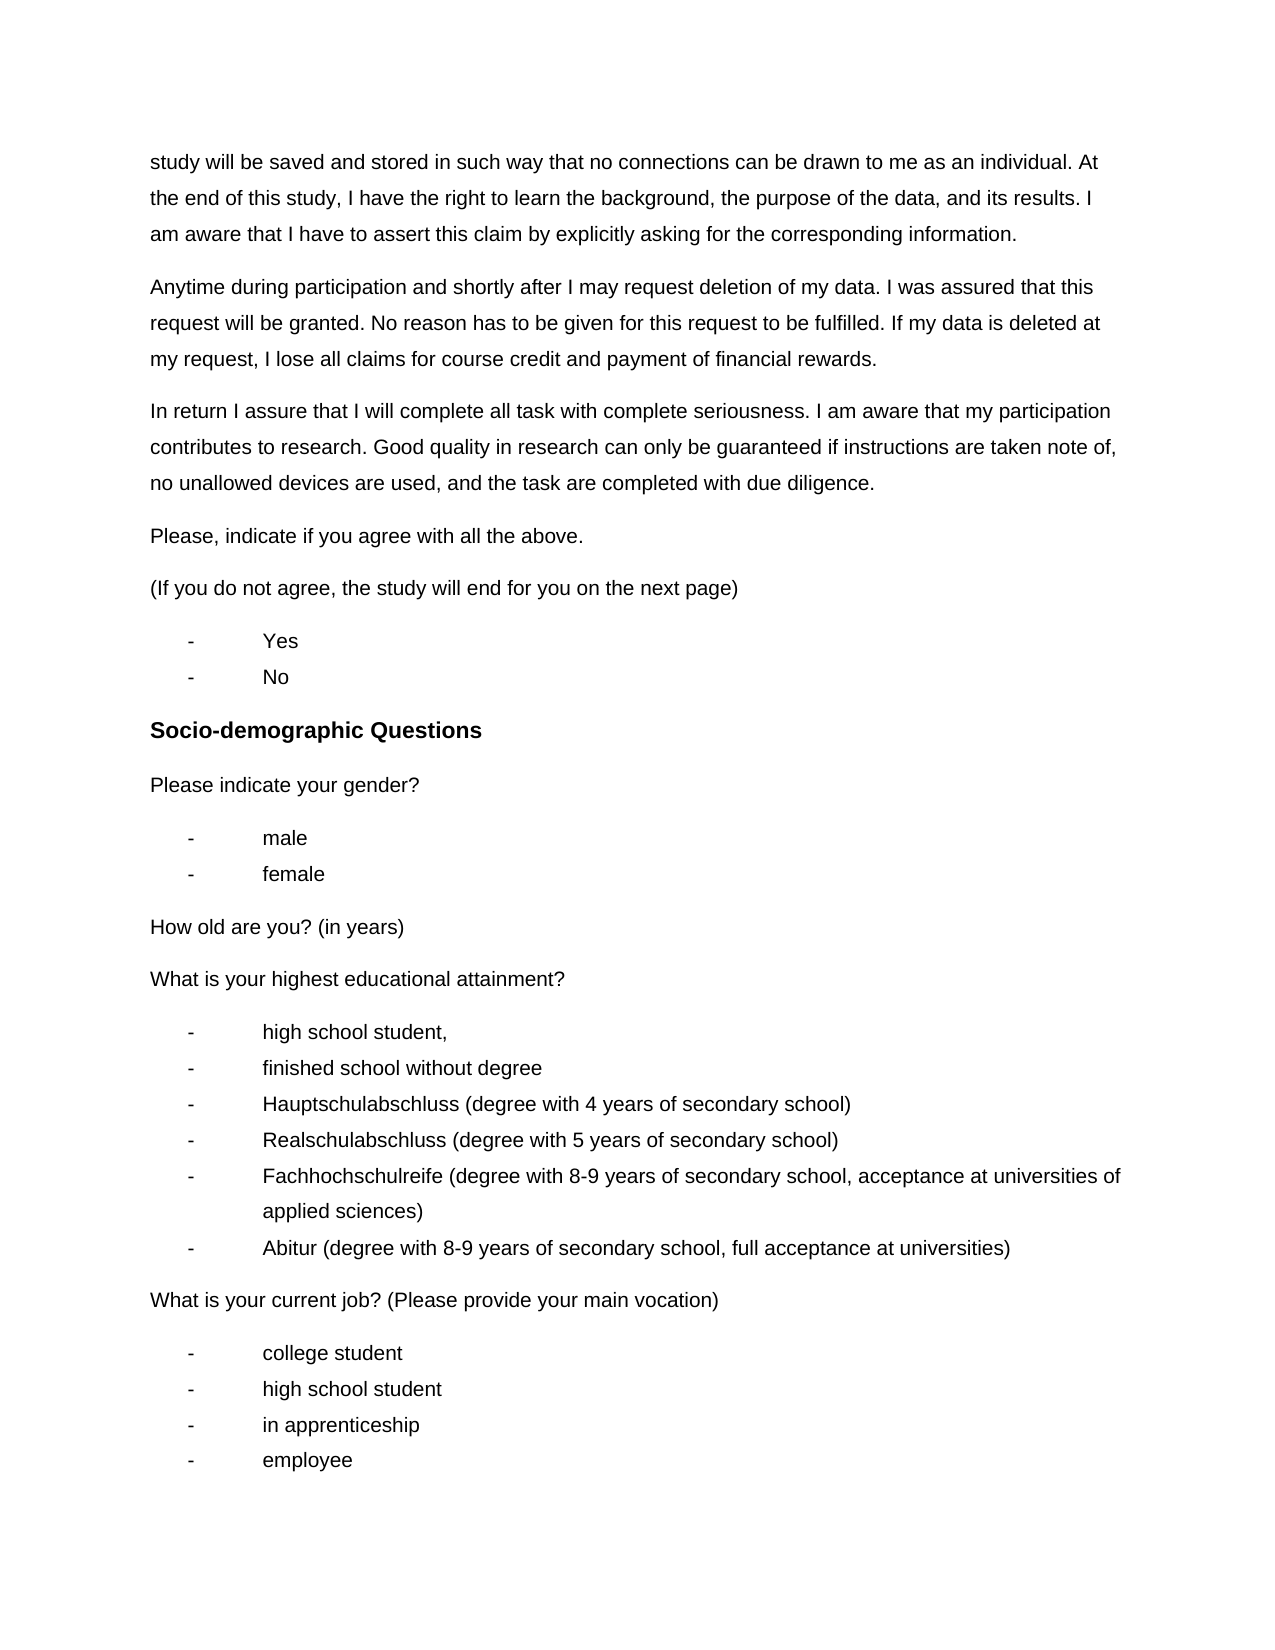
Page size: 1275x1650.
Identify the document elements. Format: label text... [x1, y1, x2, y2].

list No [187, 664, 1125, 688]
text (If you do not agree, the study will end for you on the next page) [150, 576, 1125, 600]
text How old are you? (in years) [150, 914, 1125, 938]
text What is your current job? (Please provide your main vocation) [150, 1288, 1125, 1312]
text Please, indicate if you agree with all the above. [150, 523, 1125, 547]
list finished school without degree [187, 1056, 1125, 1079]
list Yes [187, 629, 1125, 653]
list high school student [187, 1376, 1125, 1400]
list Realschulabschluss (degree with 5 years of secondary school) [187, 1127, 1125, 1151]
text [150, 150, 1125, 246]
list high school student, [187, 1020, 1125, 1044]
list college student [187, 1341, 1125, 1364]
list female [187, 862, 1125, 886]
list Hauptschulabschluss (degree with 4 years of secondary school) [187, 1092, 1125, 1116]
list Fachhochschulreife (degree with 8-9 years of secondary school, acceptance at universities of applied sciences) [187, 1163, 1125, 1223]
text What is your highest educational attainment? [150, 967, 1125, 991]
list male [187, 826, 1125, 850]
list in apprenticeship [187, 1412, 1125, 1436]
text Anytime during participation and shortly after I may request deletion of my data. I was assured that this request will be granted. No reason has to be given for this request to be fulfilled. If my data is deleted at my request, I lose all claims for course credit and payment of financial rewards. [150, 274, 1125, 370]
list Abitur (degree with 8-9 years of secondary school, full acceptance at universities) [187, 1235, 1125, 1259]
list employee [187, 1448, 1125, 1472]
text Please indicate your gender? [150, 773, 1125, 797]
text Socio-demographic Questions [150, 717, 1125, 743]
text In return I assure that I will complete all task with complete seriousness. I am aware that my participation contributes to research. Good quality in research can only be guaranteed if instructions are taken note of, no unallowed devices are used, and the task are completed with due diligence. [150, 399, 1125, 495]
